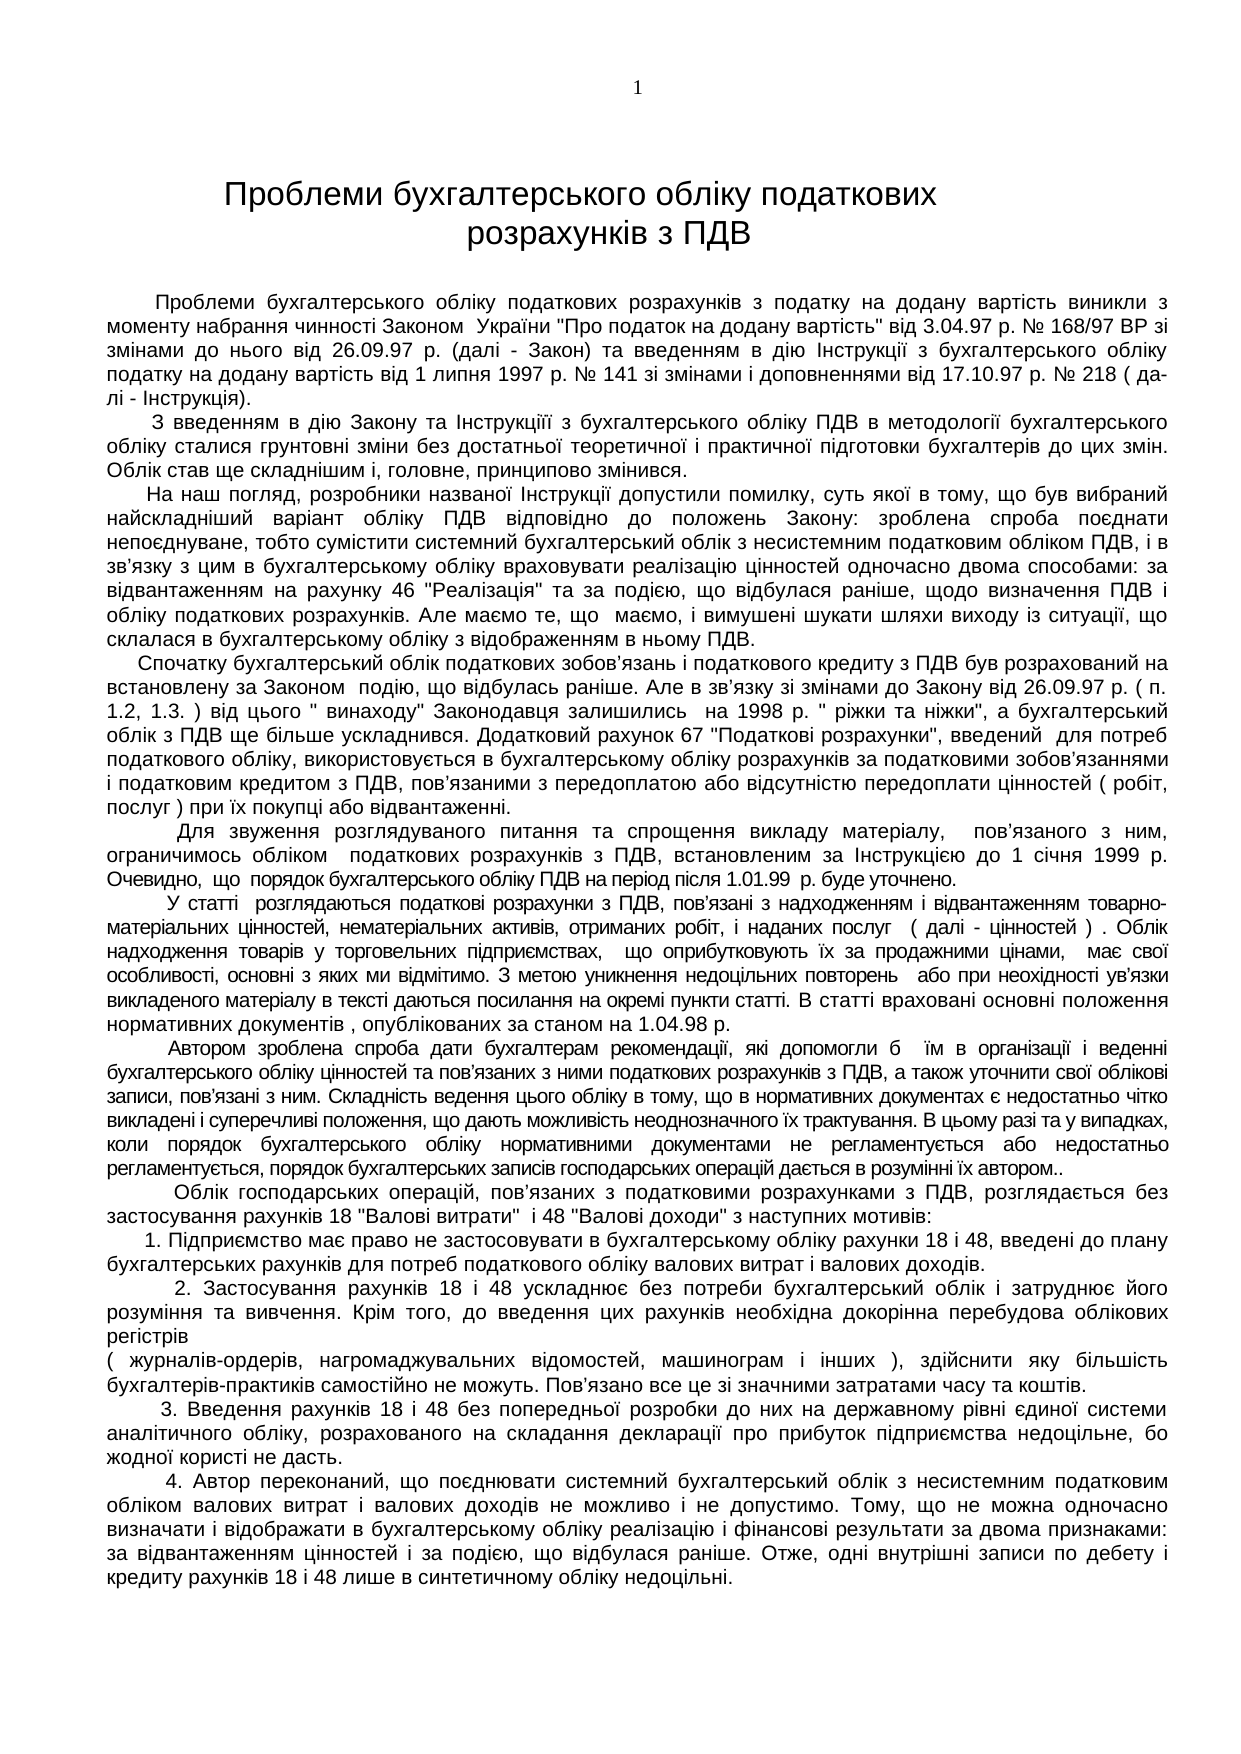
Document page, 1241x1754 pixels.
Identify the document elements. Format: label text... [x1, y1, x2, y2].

text У статті розглядаються податкові розрахунки з ПДВ, пов’язані з надходженням і відвантаженням товарно-матеріальних цінностей, нематеріальних активів, отриманих робіт, і наданих послуг ( далі - цінностей ) . Облік надходження товарів у торговельних підприємствах, що оприбутковують їх за продажними цінами, має свої особливості, основні з яких ми відмітимо. З метою уникнення недоцільних повторень або при неохідності ув’язки викладеного матеріалу в тексті даються посилання на окремі пункти статті. В статті враховані основні положення нормативних документів , опублікованих за станом на 1.04.98 р. [106, 891, 1169, 1036]
text розрахунків з ПДВ [106, 213, 1169, 251]
text 1. Підприємство має право не застосовувати в бухгалтерському обліку рахунки 18 і 48, введені до плану бухгалтерських рахунків для потреб податкового обліку валових витрат і валових доходів. [106, 1228, 1169, 1276]
text На наш погляд, розробники названої Інструкції допустили помилку, суть якої в тому, що був вибраний найскладніший варіант обліку ПДВ відповідно до положень Закону: зроблена спроба поєднати непоєднуване, тобто сумістити системний бухгалтерський облік з несистемним податковим обліком ПДВ, і в зв’язку з цим в бухгалтерському обліку враховувати реалізацію цінностей одночасно двома способами: за відвантаженням на рахунку 46 "Реалізація" та за подією, що відбулася раніше, щодо визначення ПДВ і обліку податкових розрахунків. Але маємо те, що маємо, і вимушені шукати шляхи виходу із ситуації, що склалася в бухгалтерському обліку з відображенням в ньому ПДВ. [106, 482, 1169, 651]
text Проблеми бухгалтерського обліку податкових [106, 174, 1169, 213]
text Спочатку бухгалтерський облік податкових зобов’язань і податкового кредиту з ПДВ був розрахований на встановлену за Законом подію, що відбулась раніше. Але в зв’язку зі змінами до Закону від 26.09.97 р. ( п. 1.2, 1.3. ) від цього " винаходу" Законодавця залишились на 1998 р. " ріжки та ніжки", а бухгалтерський облік з ПДВ ще більше ускладнився. Додатковий рахунок 67 "Податкові розрахунки", введений для потреб податкового обліку, використовується в бухгалтерському обліку розрахунків за податковими зобов’язаннями і податковим кредитом з ПДВ, пов’язаними з передоплатою або відсутністю передоплати цінностей ( робіт, послуг ) при їх покупці або відвантаженні. [106, 651, 1169, 819]
text Для звуження розглядуваного питання та спрощення викладу матеріалу, пов’язаного з ним, ограничимось обліком податкових розрахунків з ПДВ, встановленим за Інструкцією до 1 січня 1999 р. Очевидно, що порядок бухгалтерського обліку ПДВ на період після 1.01.99 р. буде уточнено. [106, 819, 1169, 891]
text 2. Застосування рахунків 18 і 48 ускладнює без потреби бухгалтерський облік і затруднює його розуміння та вивчення. Крім того, до введення цих рахунків необхідна докорінна перебудова облікових регістрів [106, 1276, 1169, 1348]
text Автором зроблена спроба дати бухгалтерам рекомендації, які допомогли б їм в організації і веденні бухгалтерського обліку цінностей та пов’язаних з ними податкових розрахунків з ПДВ, а також уточнити свої облікові записи, пов’язані з ним. Складність ведення цього обліку в тому, що в нормативних документах є недостатньо чітко викладені і суперечливі положення, що дають можливість неоднозначного їх трактування. В цьому разі та у випадках, коли порядок бухгалтерського обліку нормативними документами не регламентується або недостатньо регламентується, порядок бухгалтерських записів господарських операцій дається в розумінні їх автором.. [106, 1036, 1169, 1180]
text 4. Автор переконаний, що поєднювати системний бухгалтерський облік з несистемним податковим обліком валових витрат і валових доходів не можливо і не допустимо. Тому, що не можна одночасно визначати і відображати в бухгалтерському обліку реалізацію і фінансові результати за двома признаками: за відвантаженням цінностей і за подією, що відбулася раніше. Отже, одні внутрішні записи по дебету і кредиту рахунків 18 і 48 лише в синтетичному обліку недоцільні. [106, 1469, 1169, 1589]
text З введенням в дію Закону та Інструкціїї з бухгалтерського обліку ПДВ в методології бухгалтерського обліку сталися грунтовні зміни без достатньої теоретичної і практичної підготовки бухгалтерів до цих змін. Облік став ще складнішим і, головне, принципово змінився. [106, 410, 1169, 482]
text ( журналів-ордерів, нагромаджувальних відомостей, машинограм і інших ), здійснити яку більшість бухгалтерів-практиків самостійно не можуть. Пов’язано все це зі значними затратами часу та коштів. [106, 1348, 1169, 1397]
text Проблеми бухгалтерського обліку податкових розрахунків з податку на додану вартість виникли з моменту набрання чинності Законом України "Про податок на додану вартість" від 3.04.97 р. № 168/97 ВР зі змінами до нього від 26.09.97 р. (далі - Закон) та введенням в дію Інструкції з бухгалтерського обліку податку на додану вартість від 1 липня 1997 р. № 141 зі змінами і доповненнями від 17.10.97 р. № 218 ( да-лі - Інструкція). [106, 290, 1169, 410]
text 3. Введення рахунків 18 і 48 без попередньої розробки до них на державному рівні єдиної системи аналітичного обліку, розрахованого на складання декларації про прибуток підприємства недоцільне, бо жодної користі не дасть. [106, 1397, 1169, 1469]
text Облік господарських операцій, пов’язаних з податковими розрахунками з ПДВ, розглядається без застосування рахунків 18 "Валові витрати" і 48 "Валові доходи" з наступних мотивів: [106, 1180, 1169, 1228]
